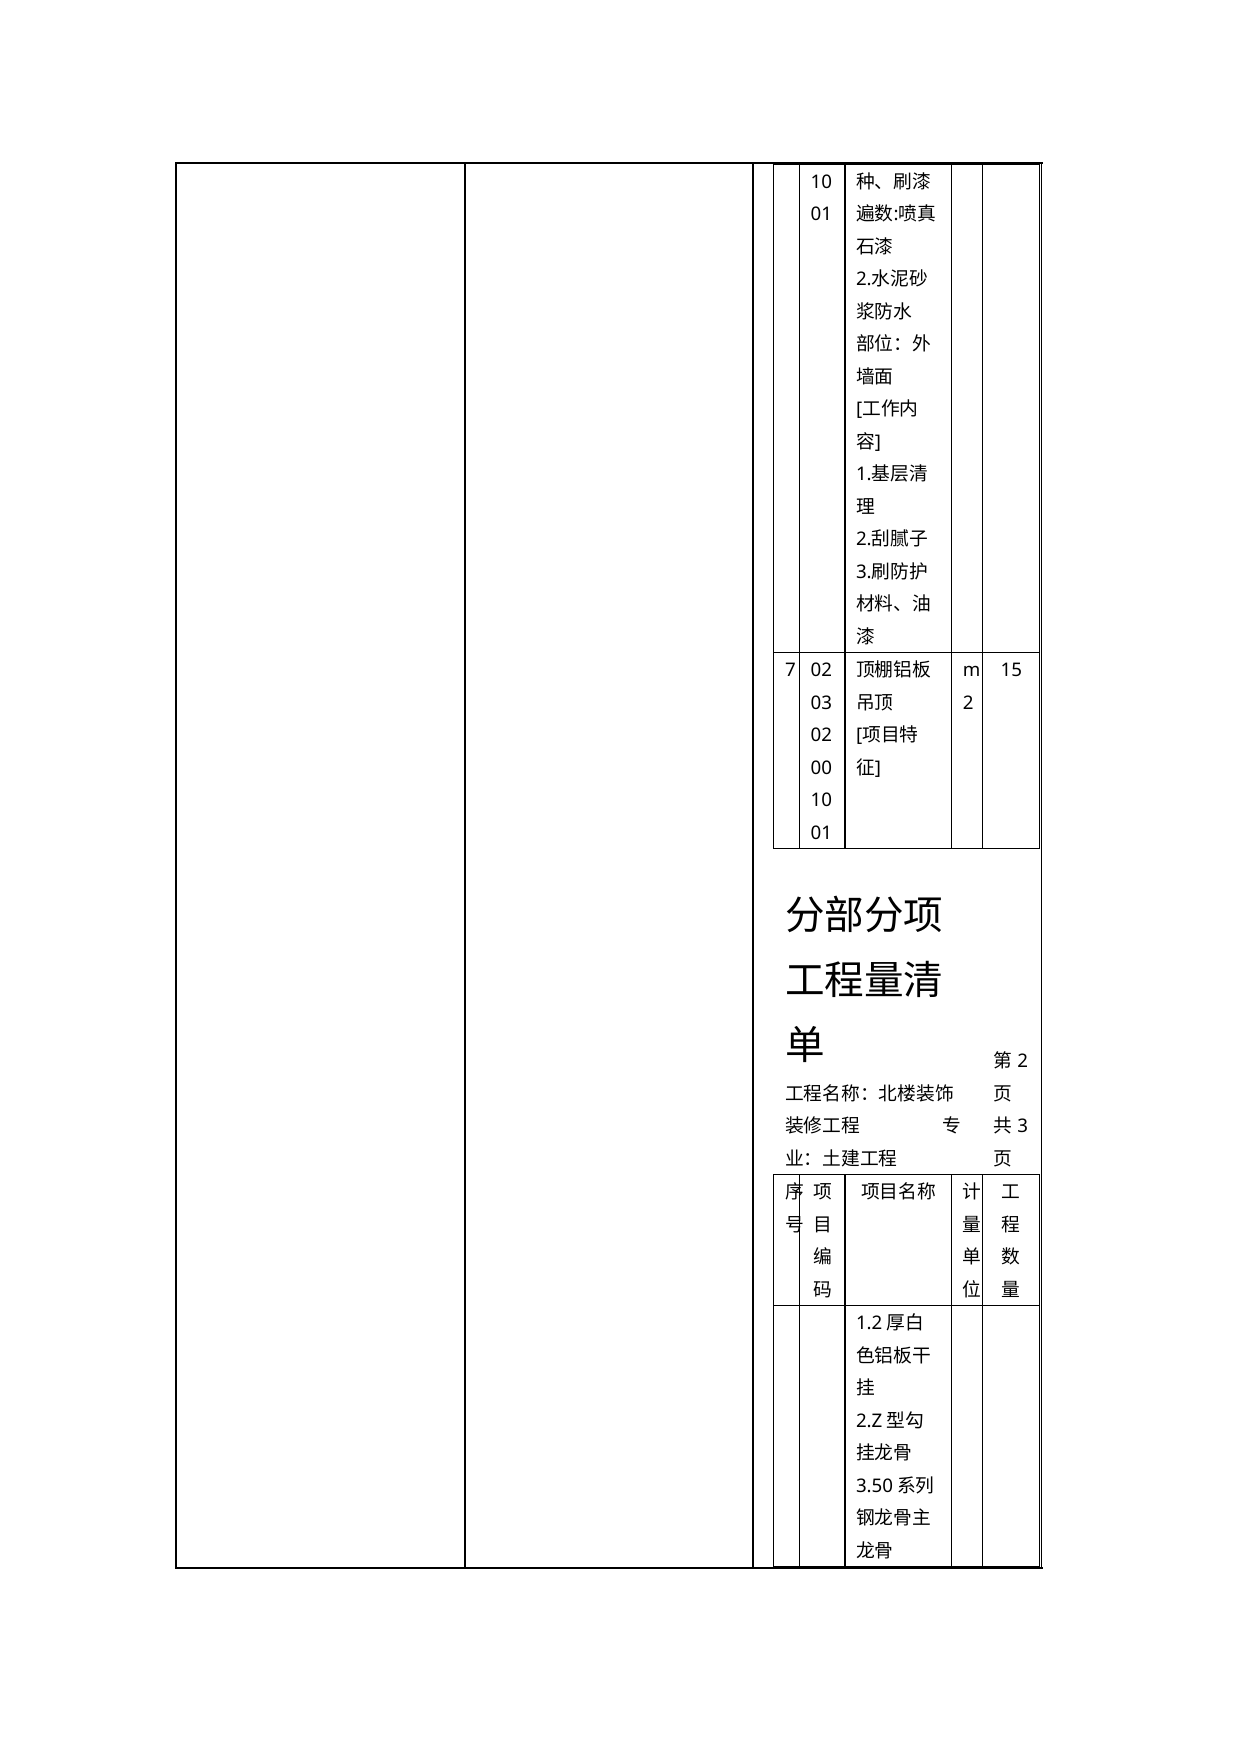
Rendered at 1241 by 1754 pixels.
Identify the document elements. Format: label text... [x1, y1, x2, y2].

table_cell 1 [466, 164, 752, 1567]
table_cell [177, 164, 464, 1567]
